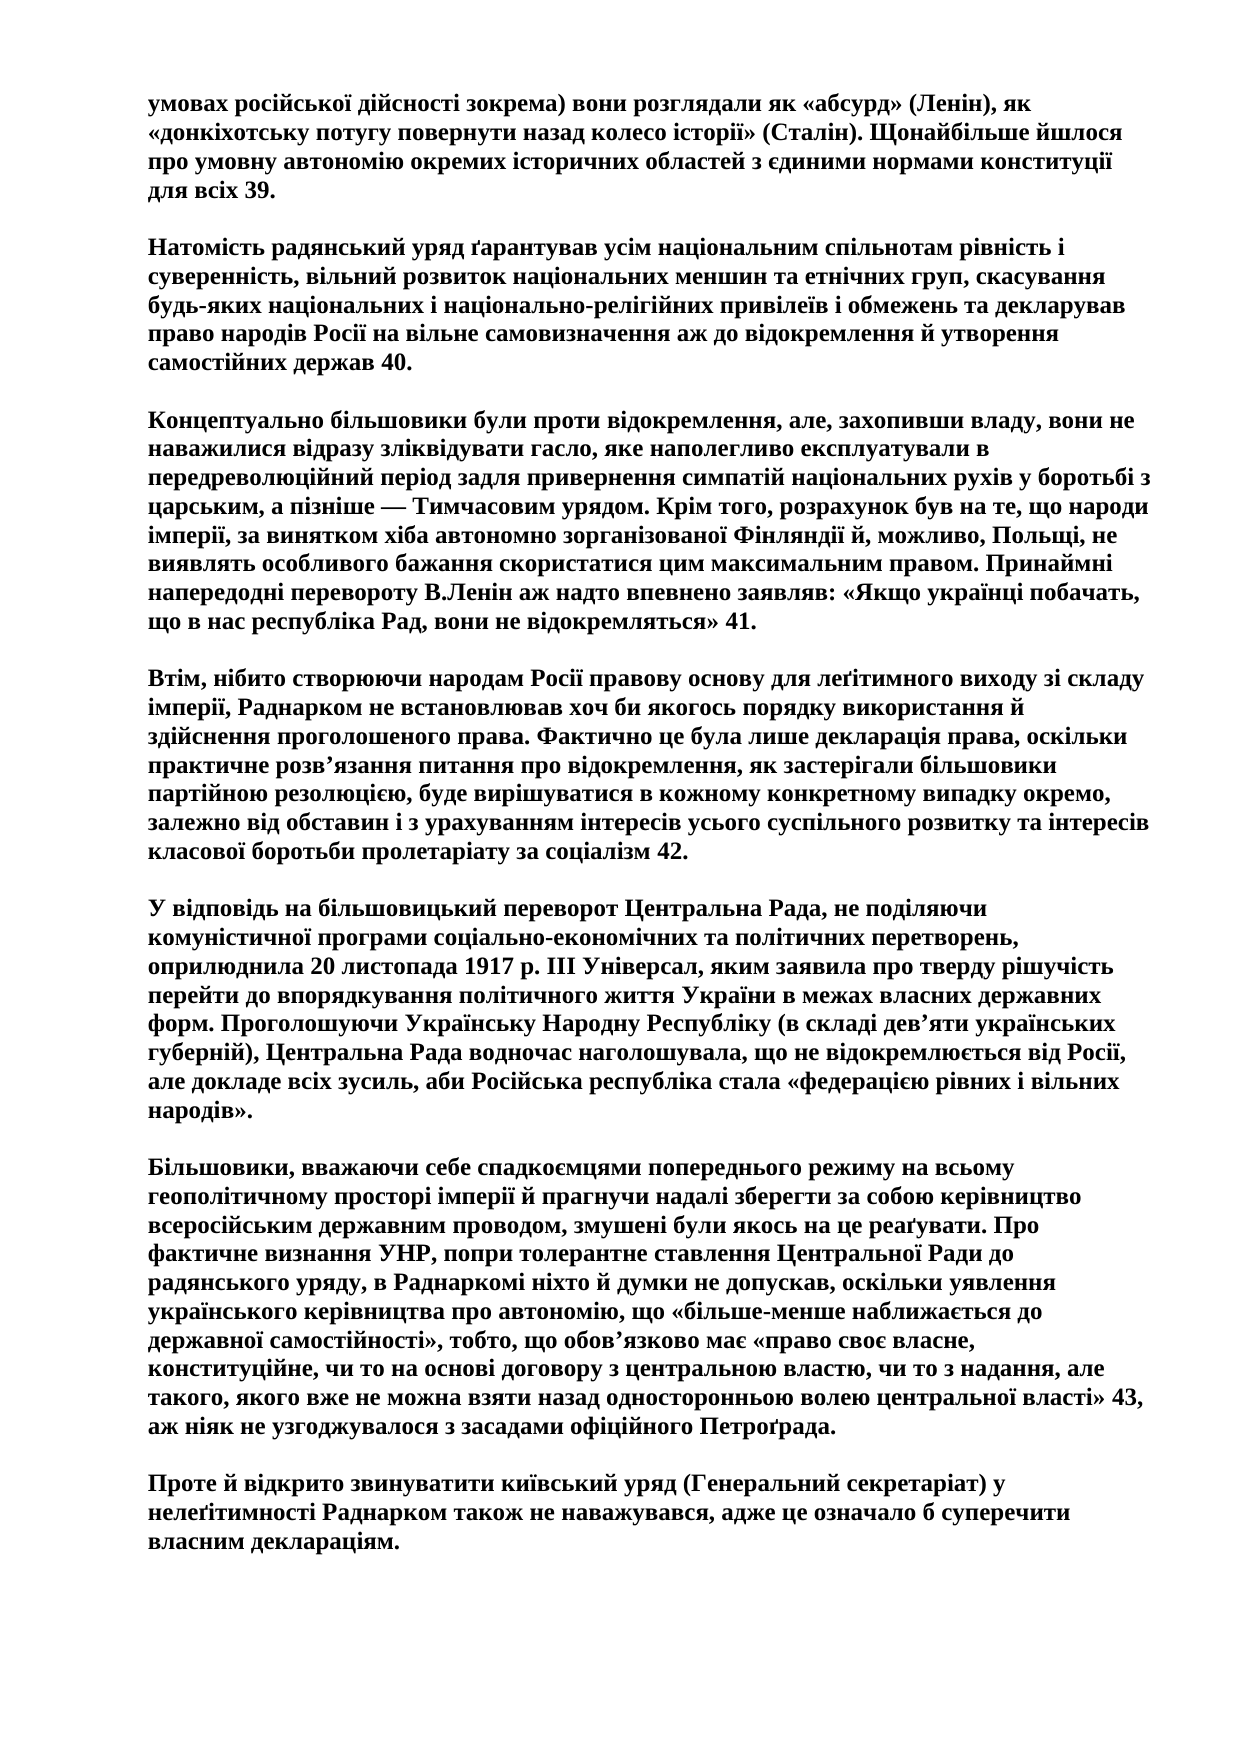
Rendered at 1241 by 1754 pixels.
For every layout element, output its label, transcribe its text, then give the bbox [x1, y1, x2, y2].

text Концептуально більшовики були проти відокремлення, але, захопивши владу, вони не наважилися відразу зліквідувати гасло, яке наполегливо експлуатували в передреволюційний період задля привернення симпатій національних рухів у боротьбі з царським, а пізніше — Тимчасовим урядом. Крім того, розрахунок був на те, що народи імперії, за винятком хіба автономно зорганізованої Фінляндії й, можливо, Польщі, не виявлять особливого бажання скористатися цим максимальним правом. Принаймні напередодні перевороту В.Ленін аж надто впевнено заявляв: «Якщо українці побачать, що в нас республіка Рад, вони не відокремляться» 41. [148, 405, 1152, 635]
text У відповідь на більшовицький переворот Центральна Рада, не поділяючи комуністичної програми соціально-економічних та політичних перетворень, оприлюднила 20 листопада 1917 р. ІІІ Універсал, яким заявила про тверду рішучість перейти до впорядкування політичного життя України в межах власних державних форм. Проголошуючи Українську Народну Республіку (в складі дев’яти українських губерній), Центральна Рада водночас наголошувала, що не відокремлюється від Росії, але докладе всіх зусиль, аби Російська республіка стала «федерацією рівних і вільних народів». [148, 893, 1152, 1123]
text Проте й відкрито звинуватити київський уряд (Генеральний секретаріат) у нелеґітимності Раднарком також не наважувався, адже це означало б суперечити власним деклараціям. [148, 1468, 1152, 1555]
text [148, 88, 1152, 203]
text Натомість радянський уряд ґарантував усім національним спільнотам рівність і суверенність, вільний розвиток національних меншин та етнічних груп, скасування будь-яких національних і національно-релігійних привілеїв і обмежень та декларував право народів Росії на вільне самовизначення аж до відокремлення й утворення самостійних держав 40. [148, 232, 1152, 376]
text Втім, нібито створюючи народам Росії правову основу для леґітимного виходу зі складу імперії, Раднарком не встановлював хоч би якогось порядку використання й здійснення проголошеного права. Фактично це була лише декларація права, оскільки практичне розв’язання питання про відокремлення, як застерігали більшовики партійною резолюцією, буде вирішуватися в кожному конкретному випадку окремо, залежно від обставин і з урахуванням інтересів усього суспільного розвитку та інтересів класової боротьби пролетаріату за соціалізм 42. [148, 663, 1152, 865]
text Більшовики, вважаючи себе спадкоємцями попереднього режиму на всьому геополітичному просторі імперії й прагнучи надалі зберегти за собою керівництво всеросійським державним проводом, змушені були якось на це реаґувати. Про фактичне визнання УНР, попри толерантне ставлення Центральної Ради до радянського уряду, в Раднаркомі ніхто й думки не допускав, оскільки уявлення українського керівництва про автономію, що «більше-менше наближається до державної самостійності», тобто, що обов’язково має «право своє власне, конституційне, чи то на основі договору з центральною властю, чи то з надання, але такого, якого вже не можна взяти назад односторонньою волею центральної власті» 43, аж ніяк не узгоджувалося з засадами офіційного Петроґрада. [148, 1152, 1152, 1440]
